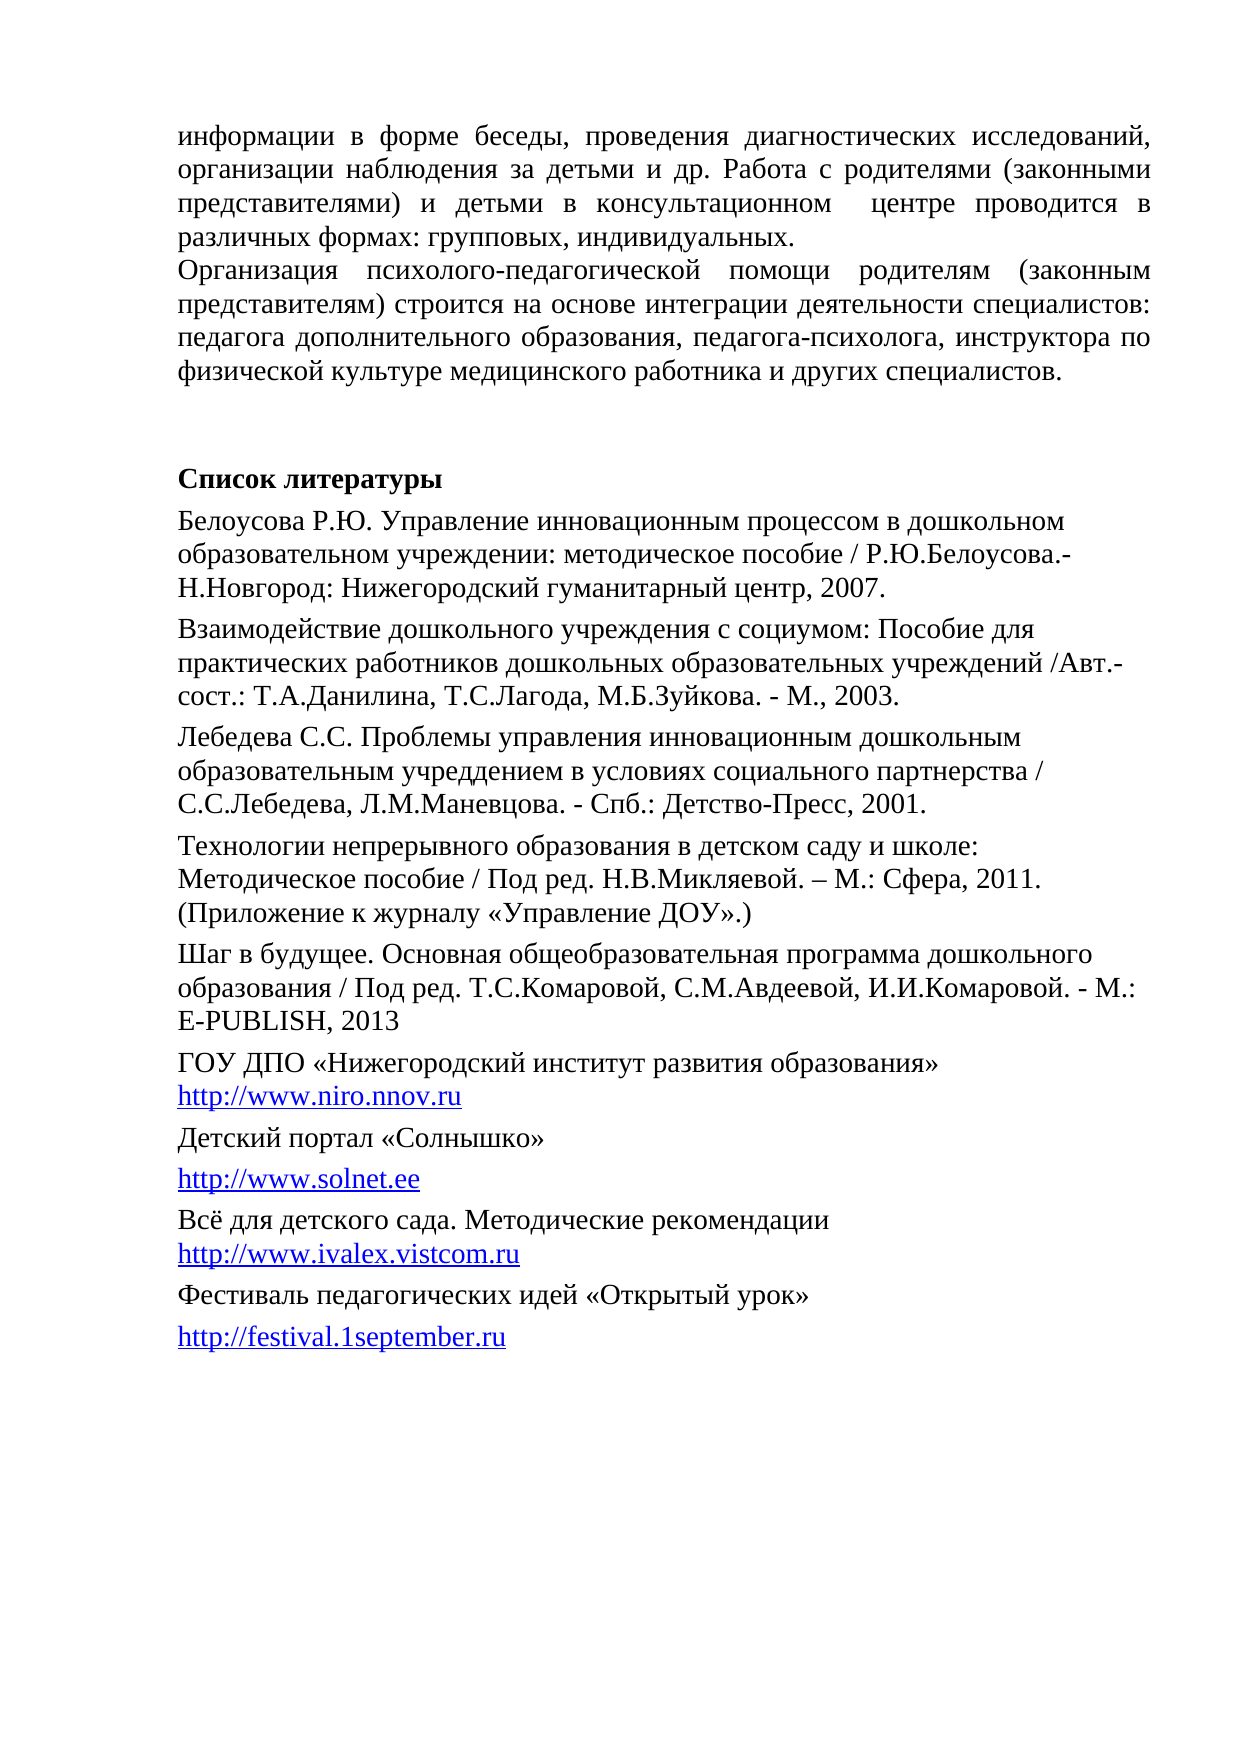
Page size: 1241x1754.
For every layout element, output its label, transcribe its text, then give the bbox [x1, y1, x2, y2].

text Фестиваль педагогических идей «Открытый урок» [177, 1277, 1152, 1311]
text http://www.solnet.ee [177, 1161, 1152, 1195]
text http://festival.1september.ru [177, 1319, 1152, 1352]
text Детский портал «Солнышко» [177, 1120, 1152, 1153]
text Шаг в будущее. Основная общеобразовательная программа дошкольного образования / Под ред. Т.С.Комаровой, С.М.Авдеевой, И.И.Комаровой. - М.: Е-PUBLISH, 2013 [177, 936, 1152, 1037]
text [177, 118, 1152, 252]
text Список литературы [177, 461, 1152, 495]
text Организация психолого-педагогической помощи родителям (законным представителям) строится на основе интеграции деятельности специалистов: педагога дополнительного образования, педагога-психолога, инструктора по физической культуре медицинского работника и других специалистов. [177, 252, 1152, 386]
text ГОУ ДПО «Нижегородский институт развития образования» http://www.niro.nnov.ru [177, 1045, 1152, 1112]
text Белоусова Р.Ю. Управление инновационным процессом в дошкольном образовательном учреждении: методическое пособие / Р.Ю.Белоусова.- Н.Новгород: Нижегородский гуманитарный центр, 2007. [177, 503, 1152, 603]
text Взаимодействие дошкольного учреждения с социумом: Пособие для практических работников дошкольных образовательных учреждений /Авт.-сост.: Т.А.Данилина, Т.С.Лагода, М.Б.Зуйкова. - М., 2003. [177, 611, 1152, 712]
text Технологии непрерывного образования в детском саду и школе: Методическое пособие / Под ред. Н.В.Микляевой. – М.: Сфера, 2011. (Приложение к журналу «Управление ДОУ».) [177, 828, 1152, 929]
text Всё для детского сада. Методические рекомендации http://www.ivalex.vistcom.ru [177, 1202, 1152, 1269]
text Лебедева С.С. Проблемы управления инновационным дошкольным образовательным учреддением в условиях социального партнерства / С.С.Лебедева, Л.М.Маневцова. - Спб.: Детство-Пресс, 2001. [177, 719, 1152, 820]
